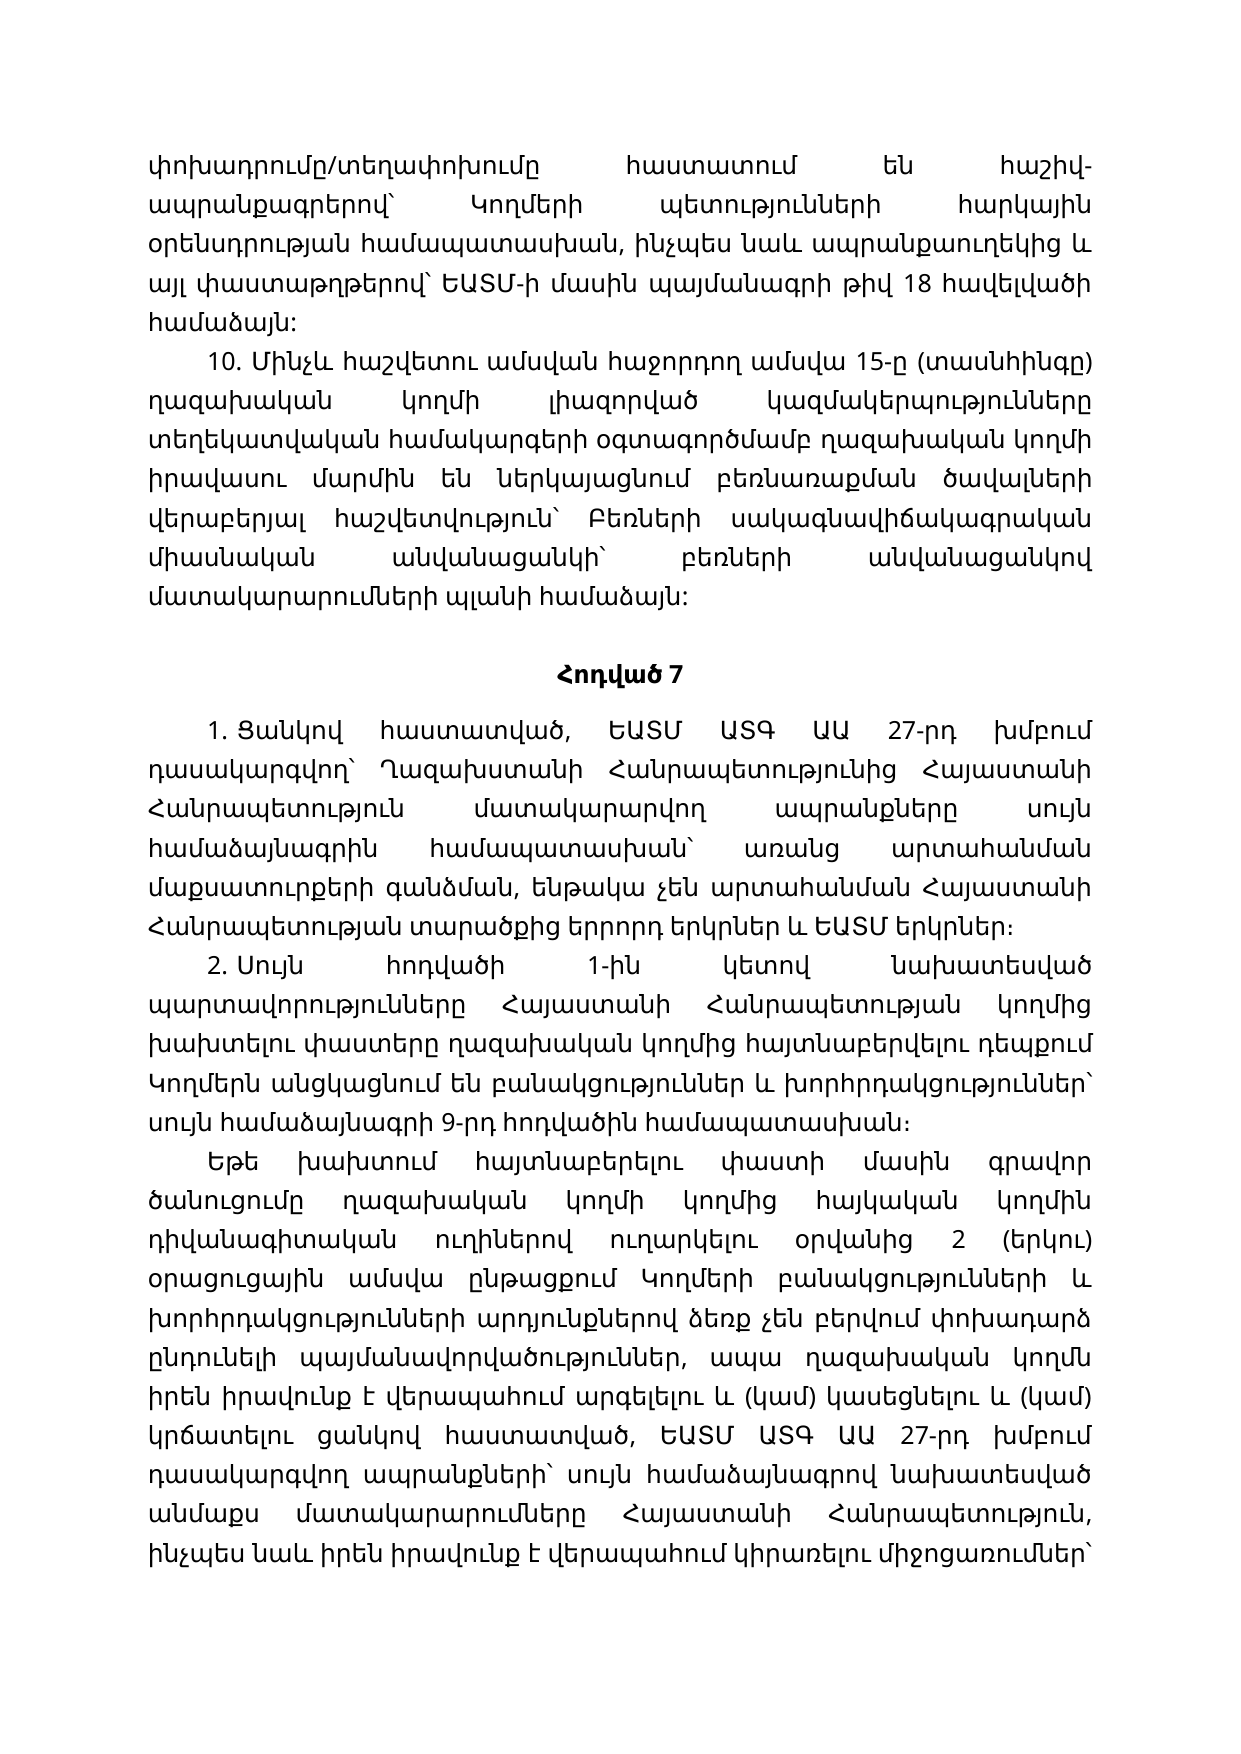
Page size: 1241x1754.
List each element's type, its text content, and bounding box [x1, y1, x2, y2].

text 10. Մինչև հաշվետու ամսվան հաջորդող ամսվա 15-ը (տասնհինգը) ղազախական կողմի լիազորված կազմակերպությունները տեղեկատվական համակարգերի օգտագործմամբ ղազախական կողմի իրավասու մարմին են ներկայացնում բեռնառաքման ծավալների վերաբերյալ հաշվետվություն՝ Բեռների սակագնավիճակագրական միասնական անվանացանկի՝ բեռների անվանացանկով մատակարարումների պլանի համաձայն: [148, 343, 1092, 613]
text 1. Ցանկով հաստատված, ԵԱՏՄ ԱՏԳ ԱԱ 27-րդ խմբում դասակարգվող՝ Ղազախստանի Հանրապետությունից Հայաստանի Հանրապետություն մատակարարվող ապրանքները սույն համաձայնագրին համապատասխան՝ առանց արտահանման մաքսատուրքերի գանձման, ենթակա չեն արտահանման Հայաստանի Հանրապետության տարածքից երրորդ երկրներ և ԵԱՏՄ երկրներ։ [148, 713, 1092, 943]
text Հոդված 7 [148, 657, 1092, 691]
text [148, 148, 1092, 338]
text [148, 1143, 1092, 1569]
text 2. Սույն հոդվածի 1-ին կետով նախատեսված պարտավորությունները Հայաստանի Հանրապետության կողմից խախտելու փաստերը ղազախական կողմից հայտնաբերվելու դեպքում Կողմերն անցկացնում են բանակցություններ և խորհրդակցություններ՝ սույն համաձայնագրի 9-րդ հոդվածին համապատասխան։ [148, 948, 1092, 1138]
